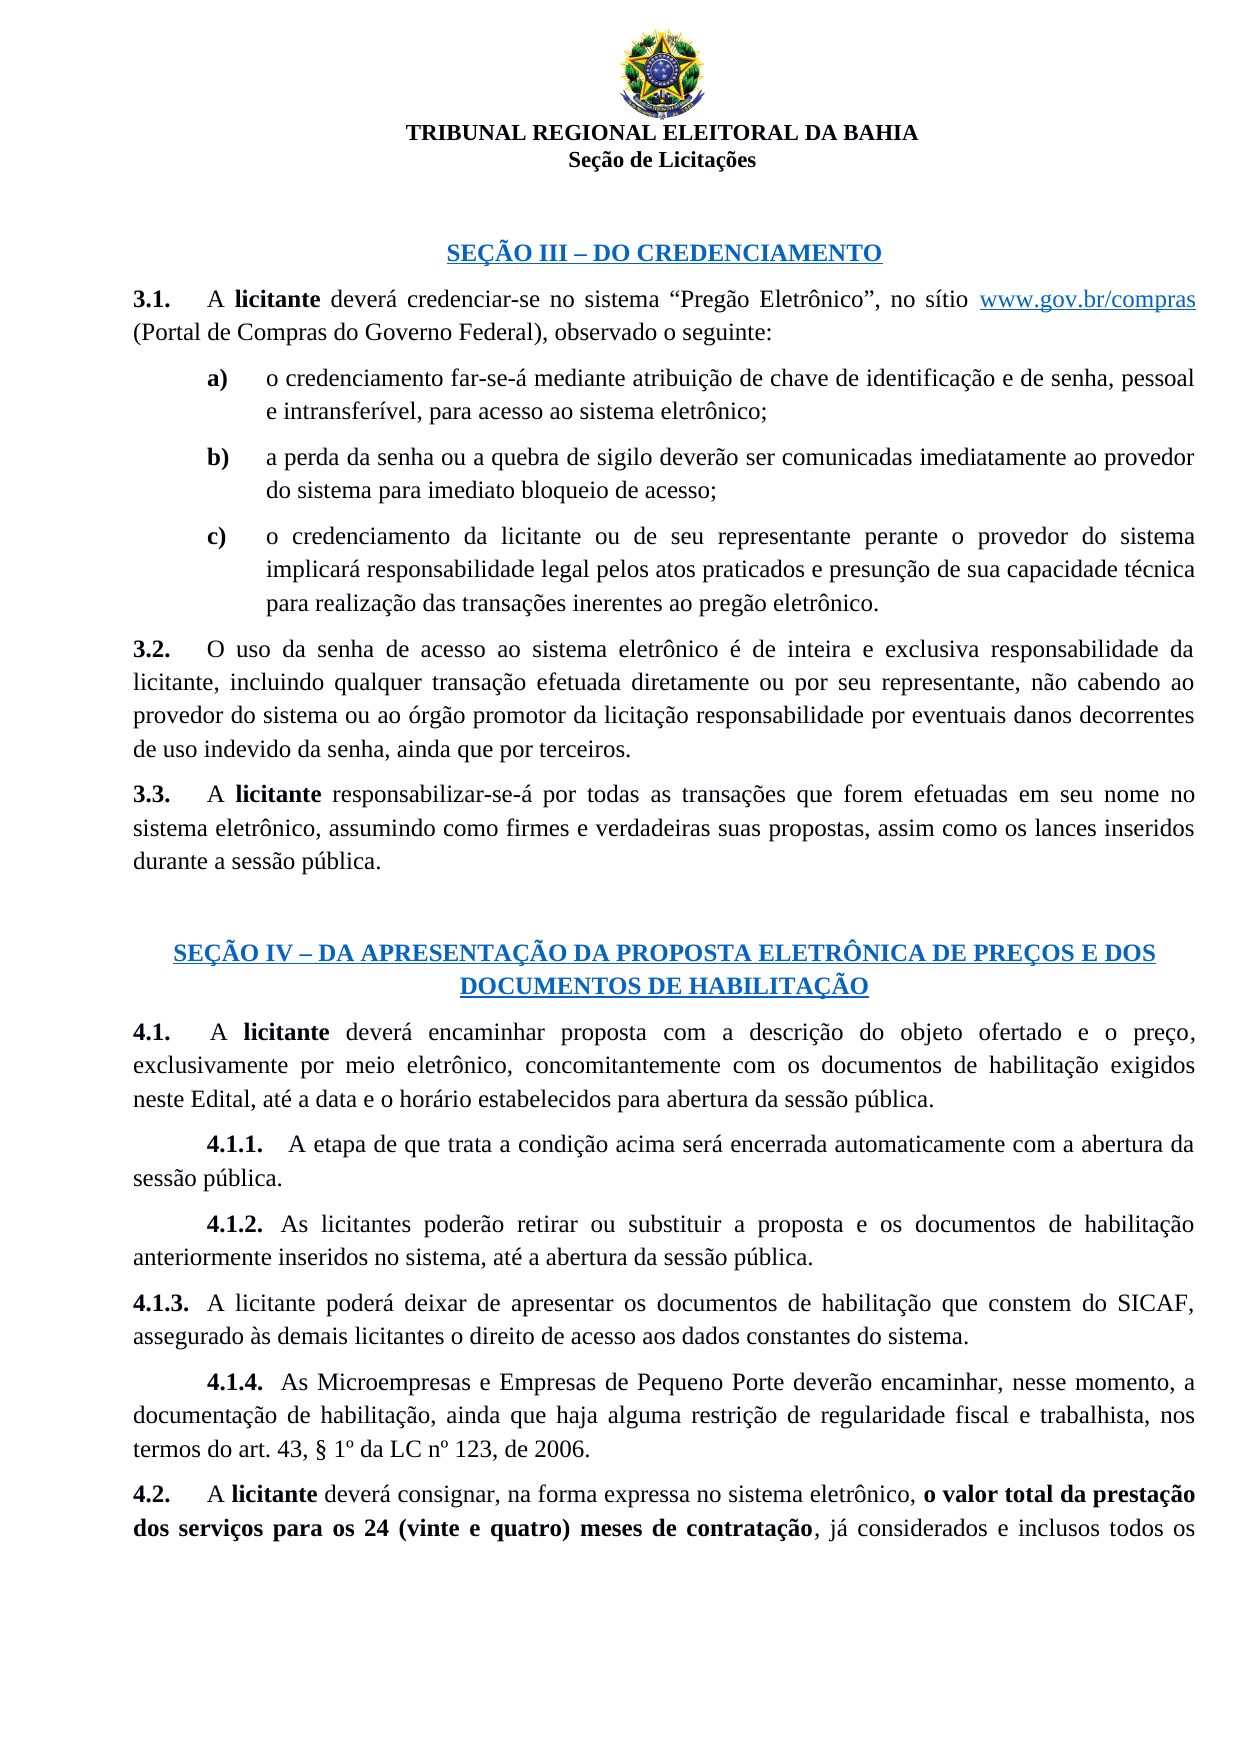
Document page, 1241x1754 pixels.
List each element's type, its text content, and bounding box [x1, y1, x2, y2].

text SEÇÃO IV – DA APRESENTAÇÃO DA PROPOSTA ELETRÔNICA DE PREÇOS E DOS DOCUMENTOS DE HABILITAÇÃO [133, 934, 1196, 1001]
text SEÇÃO III – DO CREDENCIAMENTO [133, 234, 1196, 268]
text 3.1. A licitante deverá credenciar-se no sistema “Pregão Eletrônico”, no sítio www.gov.br/compras (Portal de Compras do Governo Federal), observado o seguinte: [133, 280, 1196, 347]
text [133, 1476, 1196, 1543]
list o credenciamento far-se-á mediante atribuição de chave de identificação e de senha, pessoal e intransferível, para acesso ao sistema eletrônico; [207, 359, 1196, 426]
text 3.2. O uso da senha de acesso ao sistema eletrônico é de inteira e exclusiva responsabilidade da licitante, incluindo qualquer transação efetuada diretamente ou por seu representante, não cabendo ao provedor do sistema ou ao órgão promotor da licitação responsabilidade por eventuais danos decorrentes de uso indevido da senha, ainda que por terceiros. [133, 630, 1196, 764]
list a perda da senha ou a quebra de sigilo deverão ser comunicadas imediatamente ao provedor do sistema para imediato bloqueio de acesso; [207, 439, 1196, 505]
text 4.1.1. A etapa de que trata a condição acima será encerrada automaticamente com a abertura da sessão pública. [133, 1126, 1196, 1193]
text 4.1. A licitante deverá encaminhar proposta com a descrição do objeto ofertado e o preço, exclusivamente por meio eletrônico, concomitantemente com os documentos de habilitação exigidos neste Edital, até a data e o horário estabelecidos para abertura da sessão pública. [133, 1014, 1196, 1114]
text 3.3. A licitante responsabilizar-se-á por todas as transações que forem efetuadas em seu nome no sistema eletrônico, assumindo como firmes e verdadeiras suas propostas, assim como os lances inseridos durante a sessão pública. [133, 776, 1196, 876]
text 4.1.3. A licitante poderá deixar de apresentar os documentos de habilitação que constem do SICAF, assegurado às demais licitantes o direito de acesso aos dados constantes do sistema. [133, 1284, 1196, 1351]
text 4.1.4. As Microempresas e Empresas de Pequeno Porte deverão encaminhar, nesse momento, a documentação de habilitação, ainda que haja alguma restrição de regularidade fiscal e trabalhista, nos termos do art. 43, § 1º da LC nº 123, de 2006. [133, 1364, 1196, 1464]
list o credenciamento da licitante ou de seu representante perante o provedor do sistema implicará responsabilidade legal pelos atos praticados e presunção de sua capacidade técnica para realização das transações inerentes ao pregão eletrônico. [207, 518, 1196, 618]
text 4.1.2. As licitantes poderão retirar ou substituir a proposta e os documentos de habilitação anteriormente inseridos no sistema, até a abertura da sessão pública. [133, 1205, 1196, 1272]
